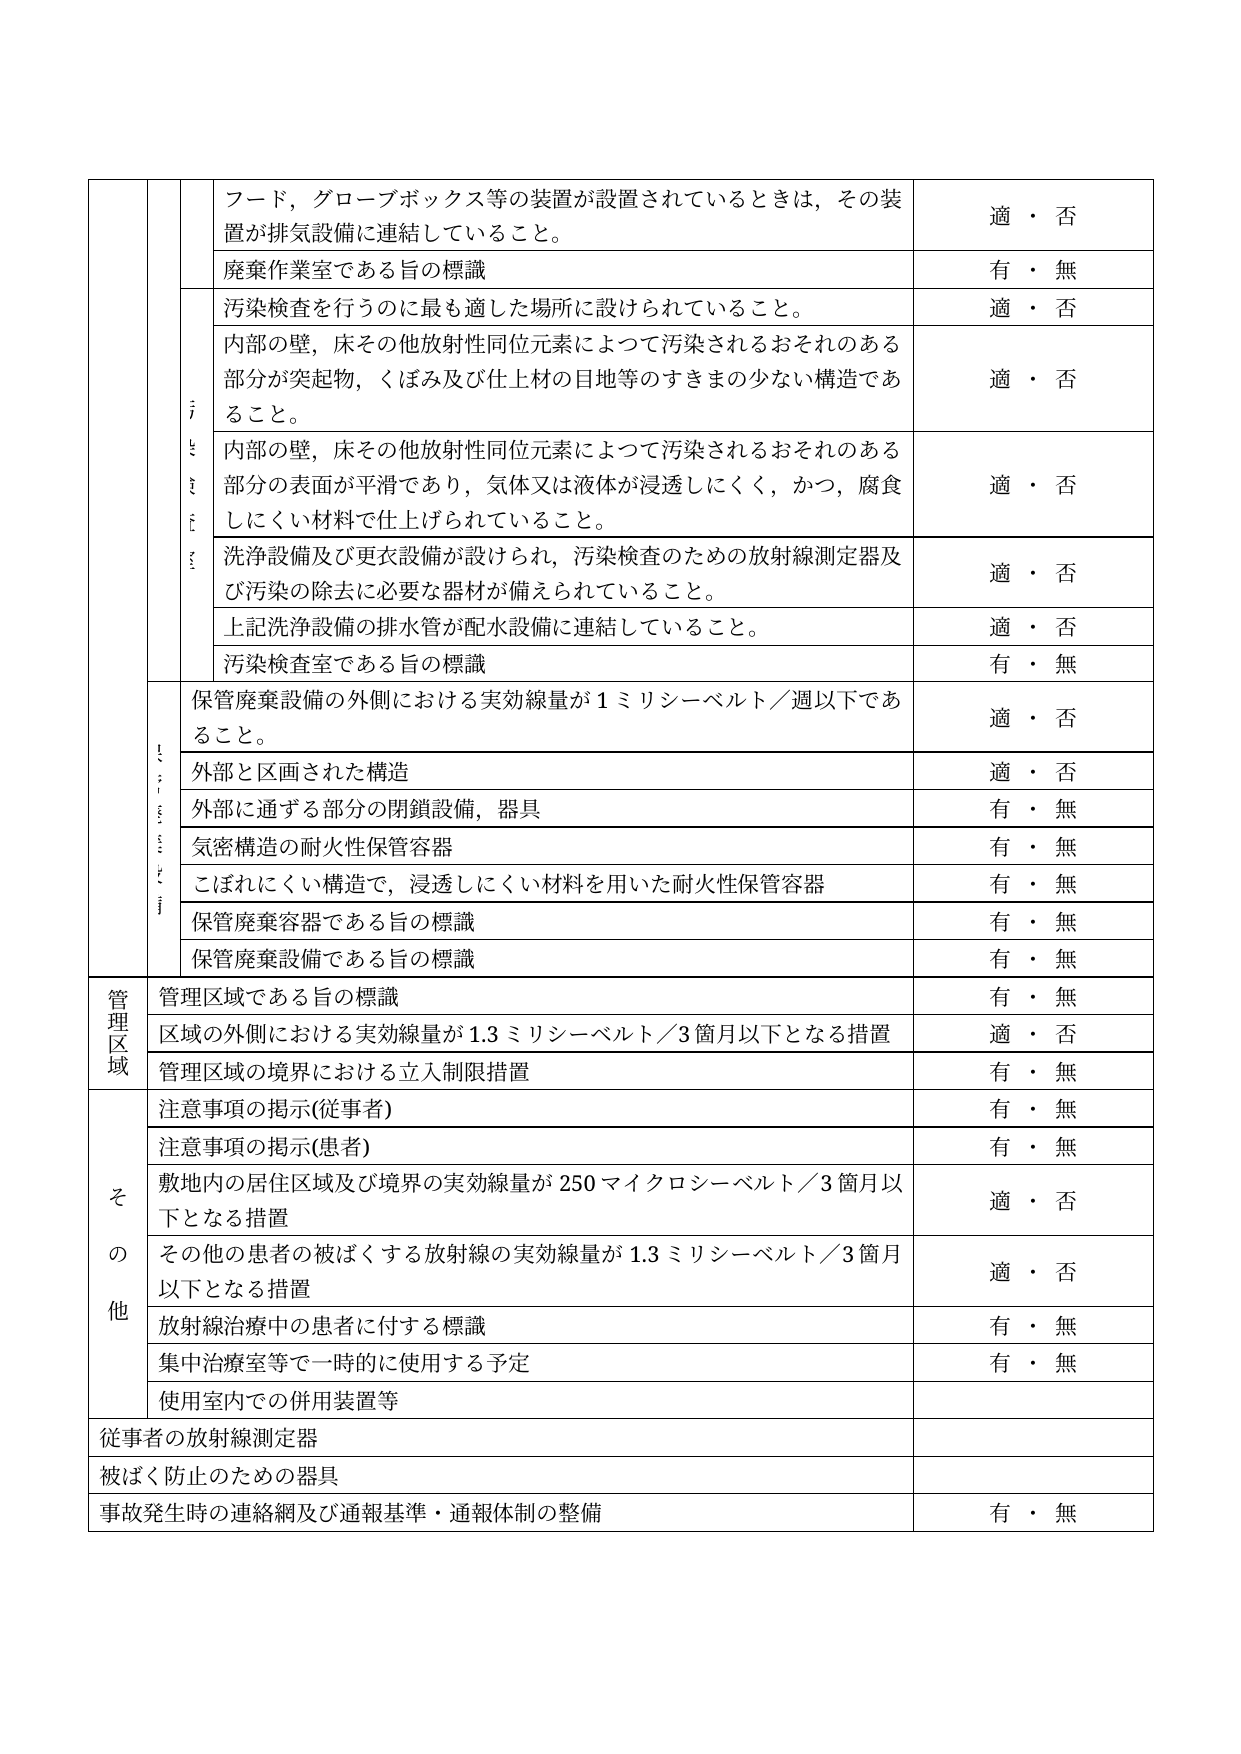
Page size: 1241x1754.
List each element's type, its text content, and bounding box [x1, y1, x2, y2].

table_cell 有・無 [914, 790, 1153, 826]
table_cell 管理区域の境界における立入制限措置 [148, 1053, 913, 1089]
table_cell 有・無 [914, 903, 1153, 939]
table_cell 有・無 [914, 865, 1153, 901]
table_cell 廃棄作業室である旨の標識 [214, 251, 913, 287]
table_cell [914, 1457, 1153, 1493]
table_cell 有・無 [914, 1307, 1153, 1343]
table_cell 区域の外側における実効線量が1.3ミリシーベルト／3箇月以下となる措置 [148, 1015, 913, 1051]
table_cell 外部と区画された構造 [181, 753, 913, 789]
table_cell 洗浄設備及び更衣設備が設けられ，汚染検査のための放射線測定器及び汚染の除去に必要な器材が備えられていること。 [214, 538, 913, 607]
table_cell [914, 1419, 1153, 1456]
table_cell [214, 326, 913, 431]
table_cell 有・無 [914, 1128, 1153, 1164]
table_cell 適・否 [914, 326, 1153, 431]
table_cell 被ばく防止のための器具 [89, 1457, 913, 1493]
table_cell 集中治療室等で一時的に使用する予定 [148, 1344, 913, 1381]
table_cell 汚染検査室 [181, 289, 213, 681]
table_cell フード，グローブボックス等の装置が設置されているときは，その装置が排気設備に連結していること。 [214, 180, 913, 250]
table_cell 有・無 [914, 646, 1153, 681]
table_cell 上記洗浄設備の排水管が配水設備に連結していること。 [214, 608, 913, 645]
table_cell 適・否 [914, 1236, 1153, 1306]
table_cell 適・否 [914, 753, 1153, 789]
table_cell 有・無 [914, 1053, 1153, 1089]
table_cell 有・無 [914, 1494, 1153, 1531]
table_cell 保管廃棄設備 [148, 682, 180, 976]
table_cell [914, 1382, 1153, 1418]
table_cell その他の患者の被ばくする放射線の実効線量が1.3ミリシーベルト／3箇月以下となる措置 [148, 1236, 913, 1306]
table_cell 保管廃棄容器である旨の標識 [181, 903, 913, 939]
table_cell 内部の壁，床その他放射性同位元素によつて汚染されるおそれのある部分の表面が平滑であり，気体又は液体が浸透しにくく，かつ，腐食しにくい材料で仕上げられていること。 [214, 432, 913, 536]
table_cell 適・否 [914, 432, 1153, 536]
table_cell 汚染検査を行うのに最も適した場所に設けられていること。 [214, 289, 913, 325]
table_cell 適・否 [914, 682, 1153, 751]
table_cell 気密構造の耐火性保管容器 [181, 828, 913, 864]
table_cell 有・無 [914, 978, 1153, 1014]
table_cell こぼれにくい構造で，浸透しにくい材料を用いた耐火性保管容器 [181, 865, 913, 901]
table_cell 外部に通ずる部分の閉鎖設備，器具 [181, 790, 913, 826]
table_cell 汚染検査室である旨の標識 [214, 646, 913, 681]
table_cell 有・無 [914, 1090, 1153, 1126]
table_cell 適・否 [914, 289, 1153, 325]
table_cell 有・無 [914, 251, 1153, 287]
table_cell 注意事項の掲示(従事者) [148, 1090, 913, 1126]
table_cell 保管廃棄設備の外側における実効線量が1ミリシーベルト／週以下であること。 [181, 682, 913, 751]
table_cell 保管廃棄設備である旨の標識 [181, 940, 913, 976]
table_cell 適・否 [914, 1165, 1153, 1235]
table_cell 注意事項の掲示(患者) [148, 1128, 913, 1164]
table_cell 管理区域 [89, 978, 147, 1089]
table_cell 適・否 [914, 538, 1153, 607]
table_cell 適・否 [914, 608, 1153, 645]
table_cell 適・否 [914, 180, 1153, 250]
table_cell 従事者の放射線測定器 [89, 1419, 913, 1456]
table_cell 管理区域である旨の標識 [148, 978, 913, 1014]
table_cell その他 [89, 1090, 147, 1418]
table_cell 敷地内の居住区域及び境界の実効線量が250マイクロシーベルト／3箇月以下となる措置 [148, 1165, 913, 1235]
table_cell 事故発生時の連絡網及び通報基準・通報体制の整備 [89, 1494, 913, 1531]
table_cell 放射線治療中の患者に付する標識 [148, 1307, 913, 1343]
table_cell 有・無 [914, 940, 1153, 976]
table_cell 有・無 [914, 1344, 1153, 1381]
table_cell 有・無 [914, 828, 1153, 864]
table_cell 適・否 [914, 1015, 1153, 1051]
table_cell 使用室内での併用装置等 [148, 1382, 913, 1418]
